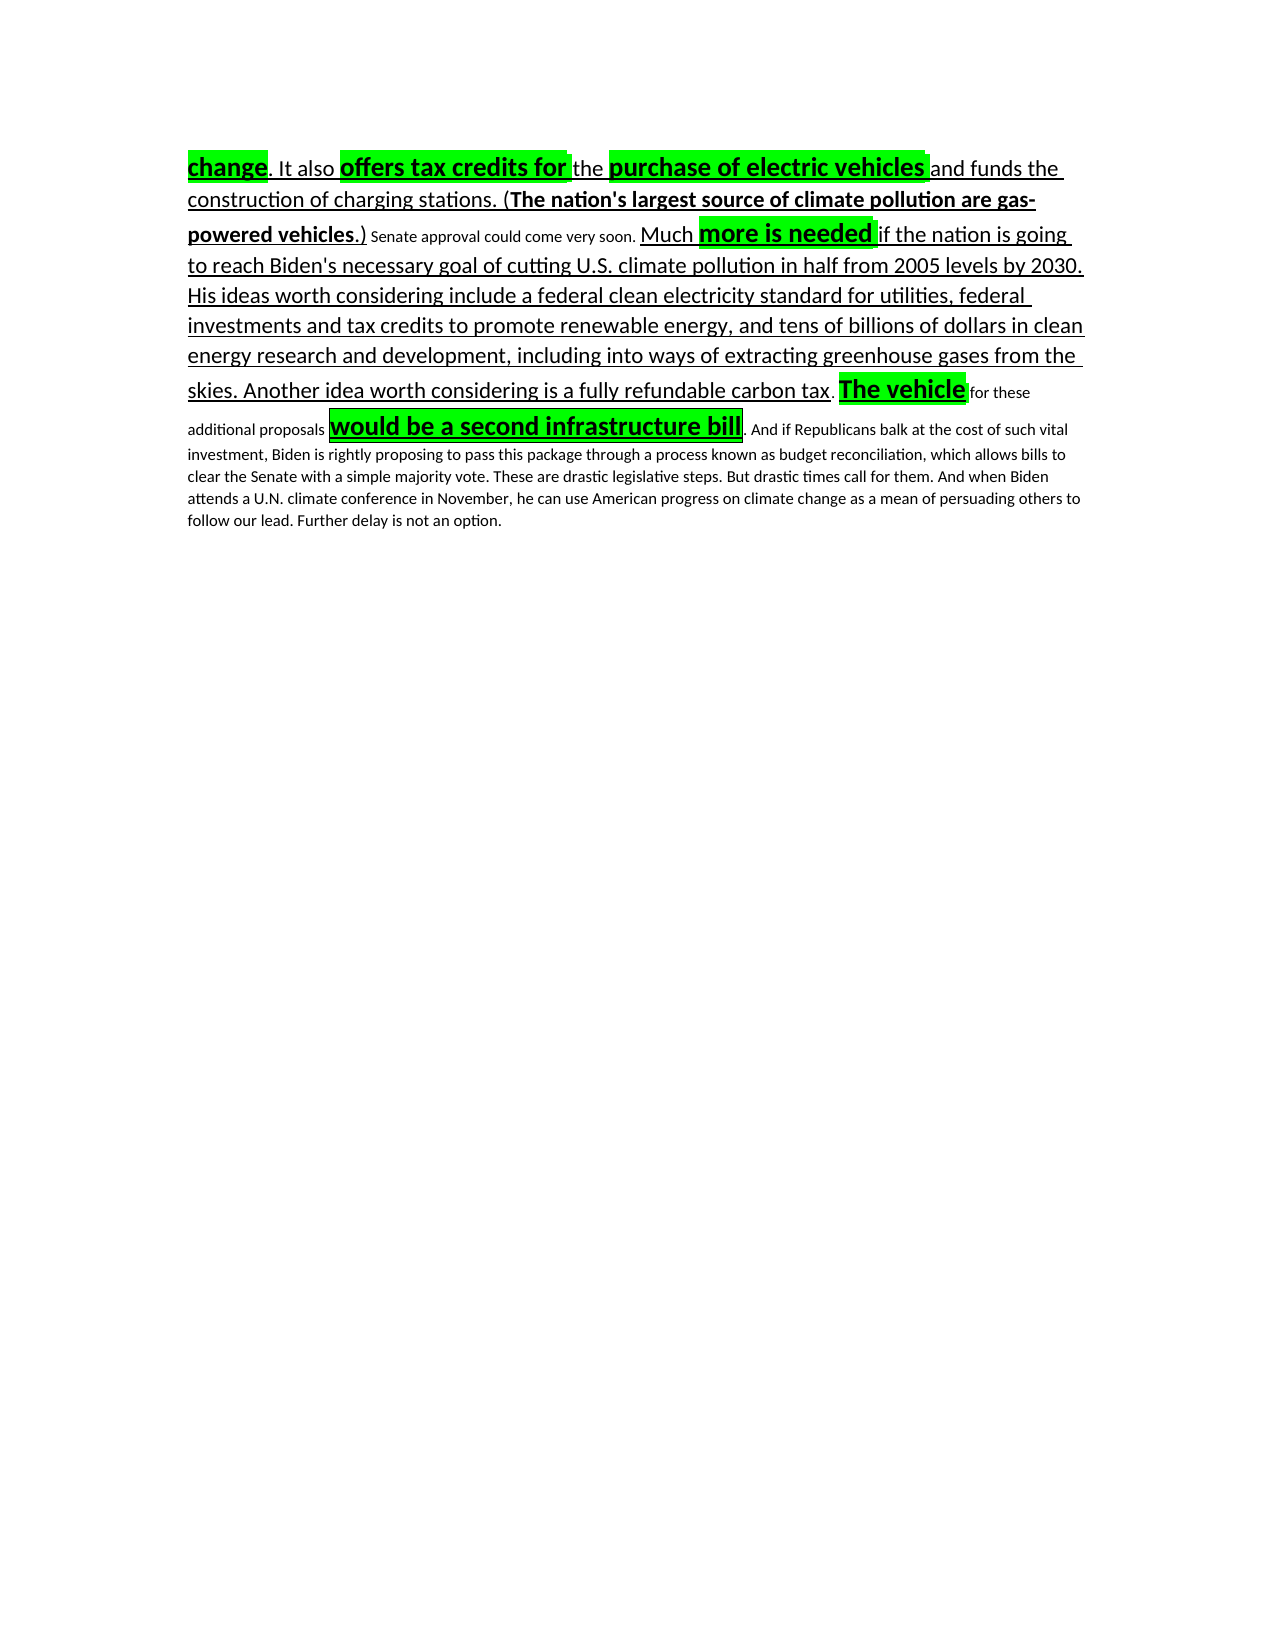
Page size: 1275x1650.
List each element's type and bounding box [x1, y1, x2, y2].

text [187, 150, 1087, 531]
